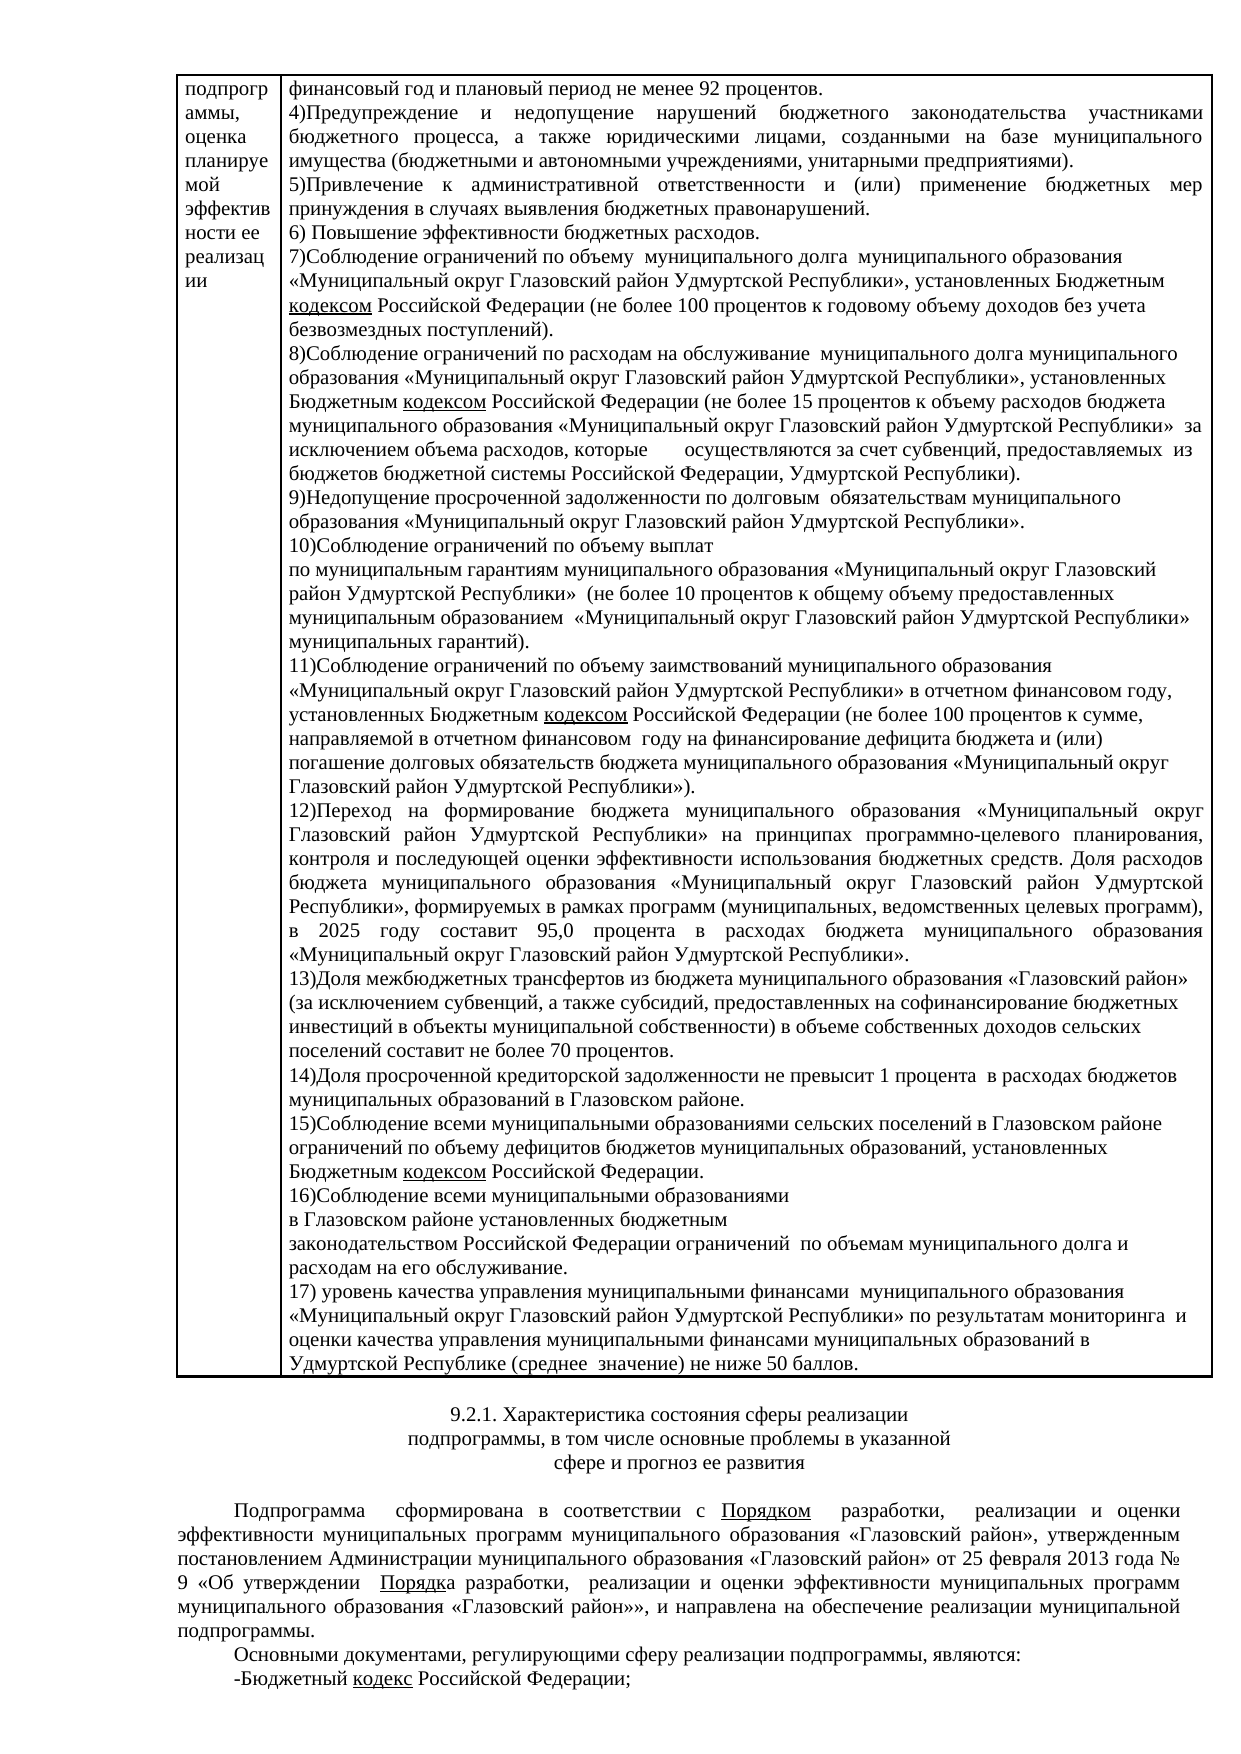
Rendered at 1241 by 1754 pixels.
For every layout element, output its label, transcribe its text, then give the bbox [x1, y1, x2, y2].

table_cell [178, 76, 280, 1375]
text Основными документами, регулирующими сферу реализации подпрограммы, являются: [177, 1642, 1181, 1666]
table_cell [282, 76, 1211, 1375]
text -Бюджетный кодекс Российской Федерации; [177, 1666, 1181, 1690]
text сфере и прогноз ее развития [177, 1449, 1181, 1474]
text Подпрограмма сформирована в соответствии с Порядком разработки, реализации и оценки эффективности муниципальных программ муниципального образования «Глазовский район», утвержденным постановлением Администрации муниципального образования «Глазовский район» от 25 февраля 2013 года № 9 «Об утверждении Порядка разработки, реализации и оценки эффективности муниципальных программ муниципального образования «Глазовский район»», и направлена на обеспечение реализации муниципальной подпрограммы. [177, 1498, 1181, 1642]
text подпрограммы, в том числе основные проблемы в указанной [177, 1426, 1181, 1449]
text 9.2.1. Характеристика состояния сферы реализации [177, 1401, 1181, 1426]
